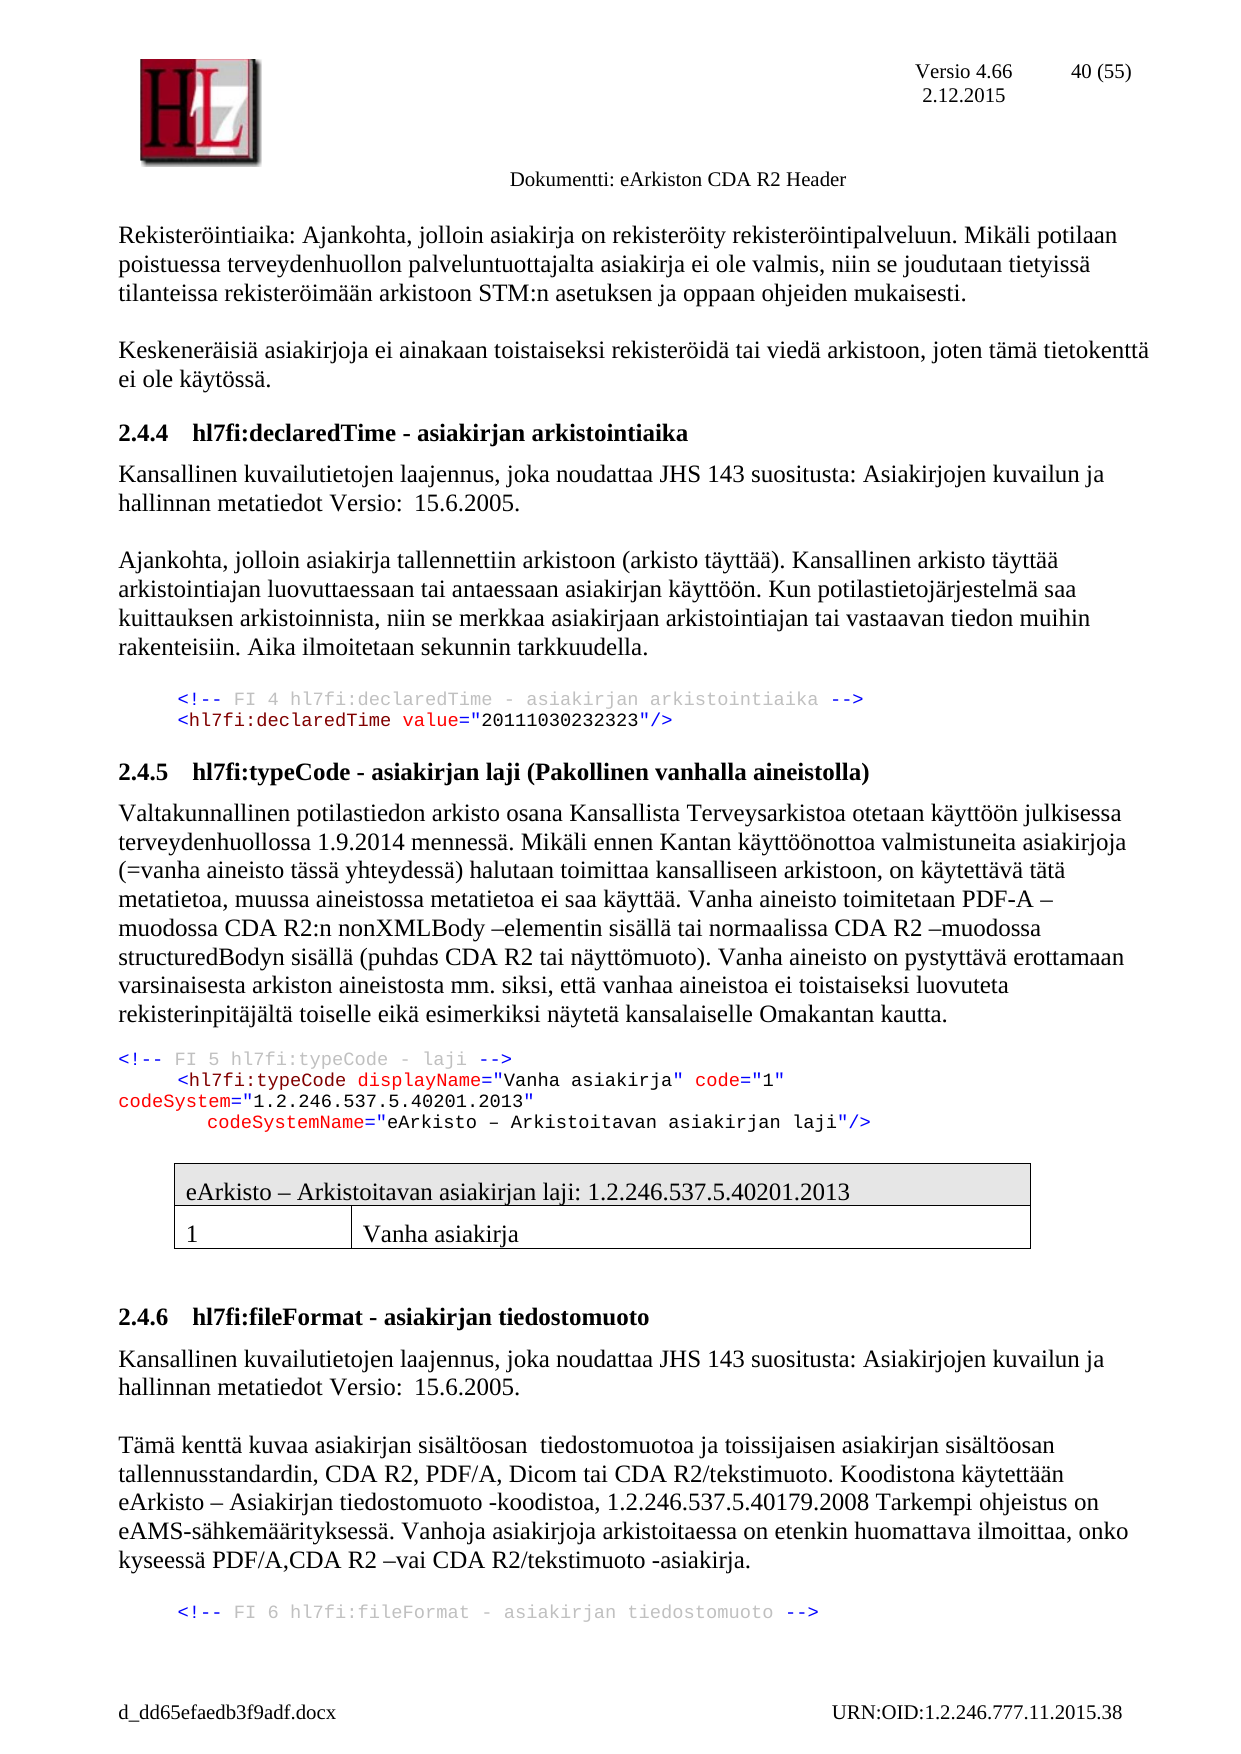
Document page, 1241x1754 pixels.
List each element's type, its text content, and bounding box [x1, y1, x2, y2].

text <hl7fi:typeCode displayName="Vanha asiakirja" code="1" codeSystem="1.2.246.537.5.40201.2013" [118, 1071, 1152, 1113]
text Keskeneräisiä asiakirjoja ei ainakaan toistaiseksi rekisteröidä tai viedä arkistoon, joten tämä tietokenttä ei ole käytössä. [118, 336, 1152, 393]
table_cell 1 [175, 1206, 351, 1248]
text Tämä kenttä kuvaa asiakirjan sisältöosan tiedostomuotoa ja toissijaisen asiakirjan sisältöosan tallennusstandardin, CDA R2, PDF/A, Dicom tai CDA R2/tekstimuoto. Koodistona käytettään eArkisto – Asiakirjan tiedostomuoto -koodistoa, 1.2.246.537.5.40179.2008 Tarkempi ohjeistus on eAMS-sähkemäärityksessä. Vanhoja asiakirjoja arkistoitaessa on etenkin huomattava ilmoittaa, onko kyseessä PDF/A,CDA R2 –vai CDA R2/tekstimuoto -asiakirja. [118, 1430, 1152, 1574]
table_cell Vanha asiakirja [352, 1206, 1030, 1248]
subtitle hl7fi:typeCode - asiakirjan laji (Pakollinen vanhalla aineistolla) [118, 757, 1152, 786]
text Ajankohta, jolloin asiakirja tallennettiin arkistoon (arkisto täyttää). Kansallinen arkisto täyttää arkistointiajan luovuttaessaan tai antaessaan asiakirjan käyttöön. Kun potilastietojärjestelmä saa kuittauksen arkistoinnista, niin se merkkaa asiakirjaan arkistointiajan tai vastaavan tiedon muihin rakenteisiin. Aika ilmoitetaan sekunnin tarkkuudella. [118, 546, 1152, 661]
text <!-- FI 5 hl7fi:typeCode - laji --> [118, 1049, 1152, 1071]
text Rekisteröintiaika: Ajankohta, jolloin asiakirja on rekisteröity rekisteröintipalveluun. Mikäli potilaan poistuessa terveydenhuollon palveluntuottajalta asiakirja ei ole valmis, niin se joudutaan tietyissä tilanteissa rekisteröimään arkistoon STM:n asetuksen ja oppaan ohjeiden mukaisesti. [118, 221, 1152, 307]
subtitle hl7fi:fileFormat - asiakirjan tiedostomuoto [118, 1302, 1152, 1331]
text Valtakunnallinen potilastiedon arkisto osana Kansallista Terveysarkistoa otetaan käyttöön julkisessa terveydenhuollossa 1.9.2014 mennessä. Mikäli ennen Kantan käyttöönottoa valmistuneita asiakirjoja (=vanha aineisto tässä yhteydessä) halutaan toimittaa kansalliseen arkistoon, on käytettävä tätä metatietoa, muussa aineistossa metatietoa ei saa käyttää. Vanha aineisto toimitetaan PDF-A –muodossa CDA R2:n nonXMLBody –elementin sisällä tai normaalissa CDA R2 –muodossa structuredBodyn sisällä (puhdas CDA R2 tai näyttömuoto). Vanha aineisto on pystyttävä erottamaan varsinaisesta arkiston aineistosta mm. siksi, että vanhaa aineistoa ei toistaiseksi luovuteta rekisterinpitäjältä toiselle eikä esimerkiksi näytetä kansalaiselle Omakantan kautta. [118, 798, 1152, 1028]
text <!-- FI 4 hl7fi:declaredTime - asiakirjan arkistointiaika --> [118, 689, 1152, 711]
text <!-- FI 6 hl7fi:fileFormat - asiakirjan tiedostomuoto --> [118, 1602, 1152, 1624]
table_header eArkisto – Arkistoitavan asiakirjan laji: 1.2.246.537.5.40201.2013 [175, 1164, 1030, 1205]
subtitle hl7fi:declaredTime - asiakirjan arkistointiaika [118, 418, 1152, 447]
text Kansallinen kuvailutietojen laajennus, joka noudattaa JHS 143 suositusta: Asiakirjojen kuvailun ja hallinnan metatiedot Versio: 15.6.2005. [118, 1344, 1152, 1401]
picture [140, 59, 263, 167]
text codeSystemName="eArkisto – Arkistoitavan asiakirjan laji"/> [177, 1113, 1152, 1134]
text Kansallinen kuvailutietojen laajennus, joka noudattaa JHS 143 suositusta: Asiakirjojen kuvailun ja hallinnan metatiedot Versio: 15.6.2005. [118, 459, 1152, 517]
text <hl7fi:declaredTime value="20111030232323"/> [118, 711, 1152, 732]
